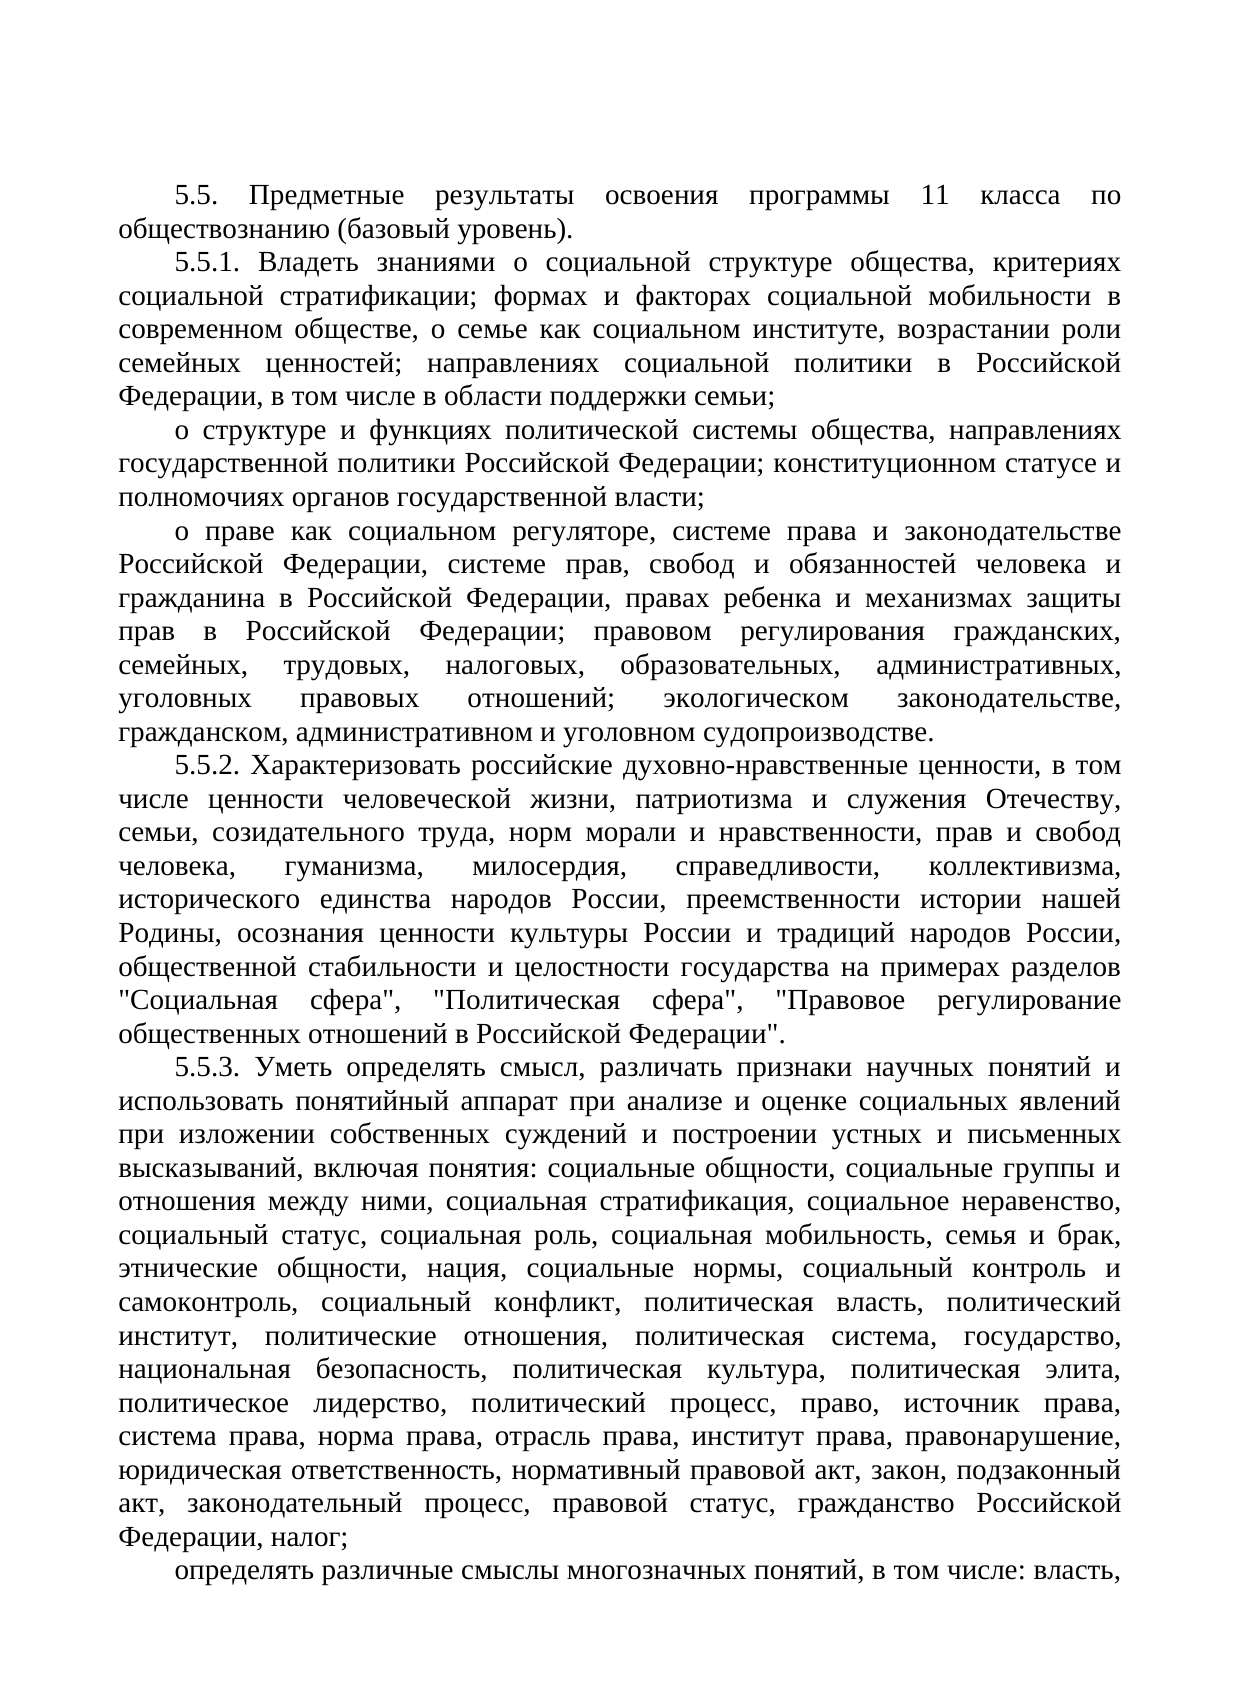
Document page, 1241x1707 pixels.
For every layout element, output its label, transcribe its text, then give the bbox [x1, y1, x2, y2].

text 5.5. Предметные результаты освоения программы 11 класса по обществознанию (базовый уровень). [118, 177, 1122, 244]
text о структуре и функциях политической системы общества, направлениях государственной политики Российской Федерации; конституционном статусе и полномочиях органов государственной власти; [118, 412, 1122, 513]
text 5.5.2. Характеризовать российские духовно-нравственные ценности, в том числе ценности человеческой жизни, патриотизма и служения Отечеству, семьи, созидательного труда, норм морали и нравственности, прав и свобод человека, гуманизма, милосердия, справедливости, коллективизма, исторического единства народов России, преемственности истории нашей Родины, осознания ценности культуры России и традиций народов России, общественной стабильности и целостности государства на примерах разделов "Социальная сфера", "Политическая сфера", "Правовое регулирование общественных отношений в Российской Федерации". [118, 747, 1122, 1049]
text 5.5.1. Владеть знаниями о социальной структуре общества, критериях социальной стратификации; формах и факторах социальной мобильности в современном обществе, о семье как социальном институте, возрастании роли семейных ценностей; направлениях социальной политики в Российской Федерации, в том числе в области поддержки семьи; [118, 244, 1122, 412]
text о праве как социальном регуляторе, системе права и законодательстве Российской Федерации, системе прав, свобод и обязанностей человека и гражданина в Российской Федерации, правах ребенка и механизмах защиты прав в Российской Федерации; правовом регулирования гражданских, семейных, трудовых, налоговых, образовательных, административных, уголовных правовых отношений; экологическом законодательстве, гражданском, административном и уголовном судопроизводстве. [118, 513, 1122, 747]
text 5.5.3. Уметь определять смысл, различать признаки научных понятий и использовать понятийный аппарат при анализе и оценке социальных явлений при изложении собственных суждений и построении устных и письменных высказываний, включая понятия: социальные общности, социальные группы и отношения между ними, социальная стратификация, социальное неравенство, социальный статус, социальная роль, социальная мобильность, семья и брак, этнические общности, нация, социальные нормы, социальный контроль и самоконтроль, социальный конфликт, политическая власть, политический институт, политические отношения, политическая система, государство, национальная безопасность, политическая культура, политическая элита, политическое лидерство, политический процесс, право, источник права, система права, норма права, отрасль права, институт права, правонарушение, юридическая ответственность, нормативный правовой акт, закон, подзаконный акт, законодательный процесс, правовой статус, гражданство Российской Федерации, налог; [118, 1049, 1122, 1552]
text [118, 1552, 1122, 1586]
